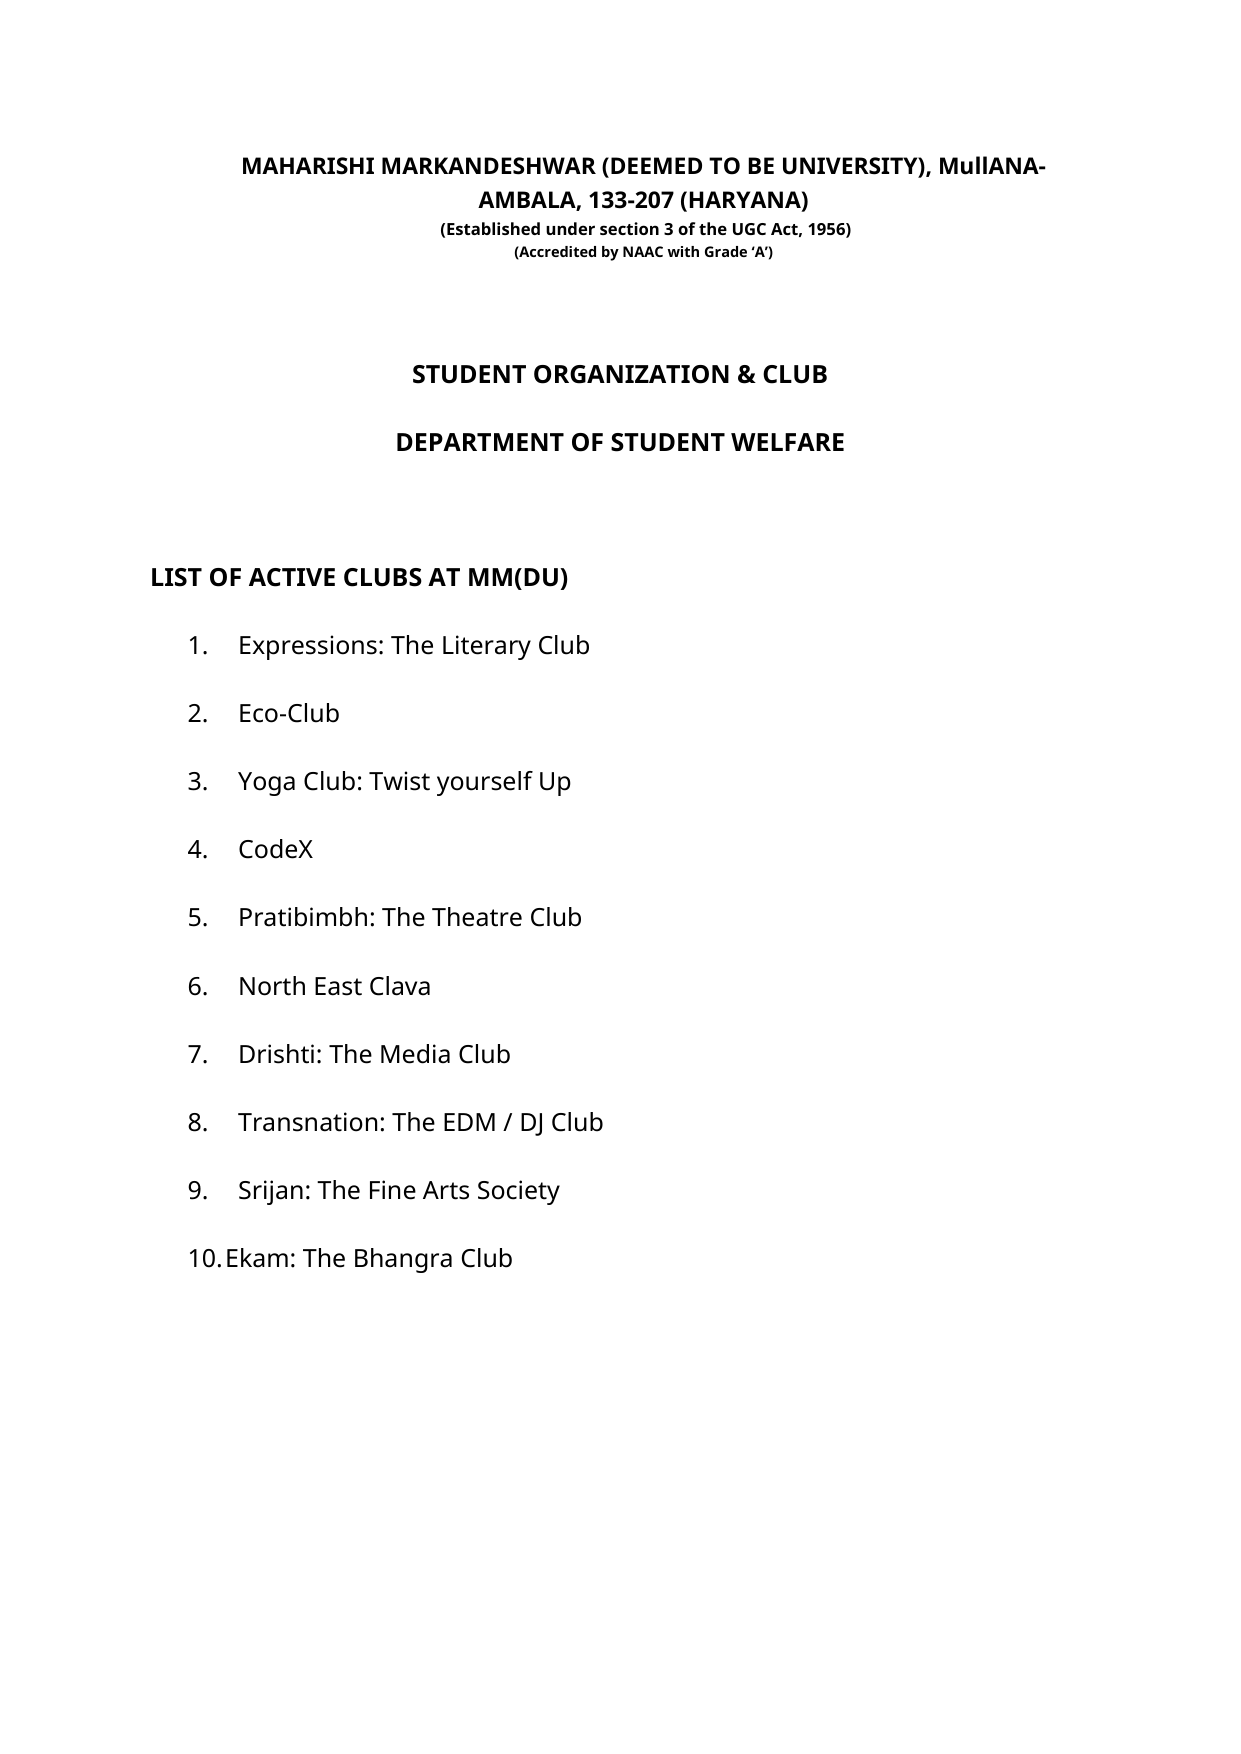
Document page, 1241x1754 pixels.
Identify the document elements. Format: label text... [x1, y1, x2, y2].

text STUDENT ORGANIZATION & CLUB [150, 357, 1090, 391]
list Expressions: The Literary Club [187, 628, 1090, 662]
list CodeX [187, 832, 1090, 866]
list Eco-Club [187, 696, 1090, 730]
text (Accredited by NAAC with Grade ‘A’) [197, 242, 1090, 262]
list Pratibimbh: The Theatre Club [187, 900, 1090, 934]
list Srijan: The Fine Arts Society [187, 1173, 1090, 1207]
text (Established under section 3 of the UGC Act, 1956) [197, 217, 1090, 240]
list Transnation: The EDM / DJ Club [187, 1104, 1090, 1138]
list Yoga Club: Twist yourself Up [187, 764, 1090, 798]
text DEPARTMENT OF STUDENT WELFARE [150, 424, 1090, 458]
list Drishti: The Media Club [187, 1036, 1090, 1070]
list North East Clava [187, 968, 1090, 1002]
text LIST OF ACTIVE CLUBS AT MM(DU) [150, 560, 1090, 594]
list Ekam: The Bhangra Club [187, 1241, 1090, 1275]
text MAHARISHI MARKANDESHWAR (DEEMED TO BE UNIVERSITY), MullANA-AMBALA, 133-207 (HARYANA) [197, 150, 1090, 215]
